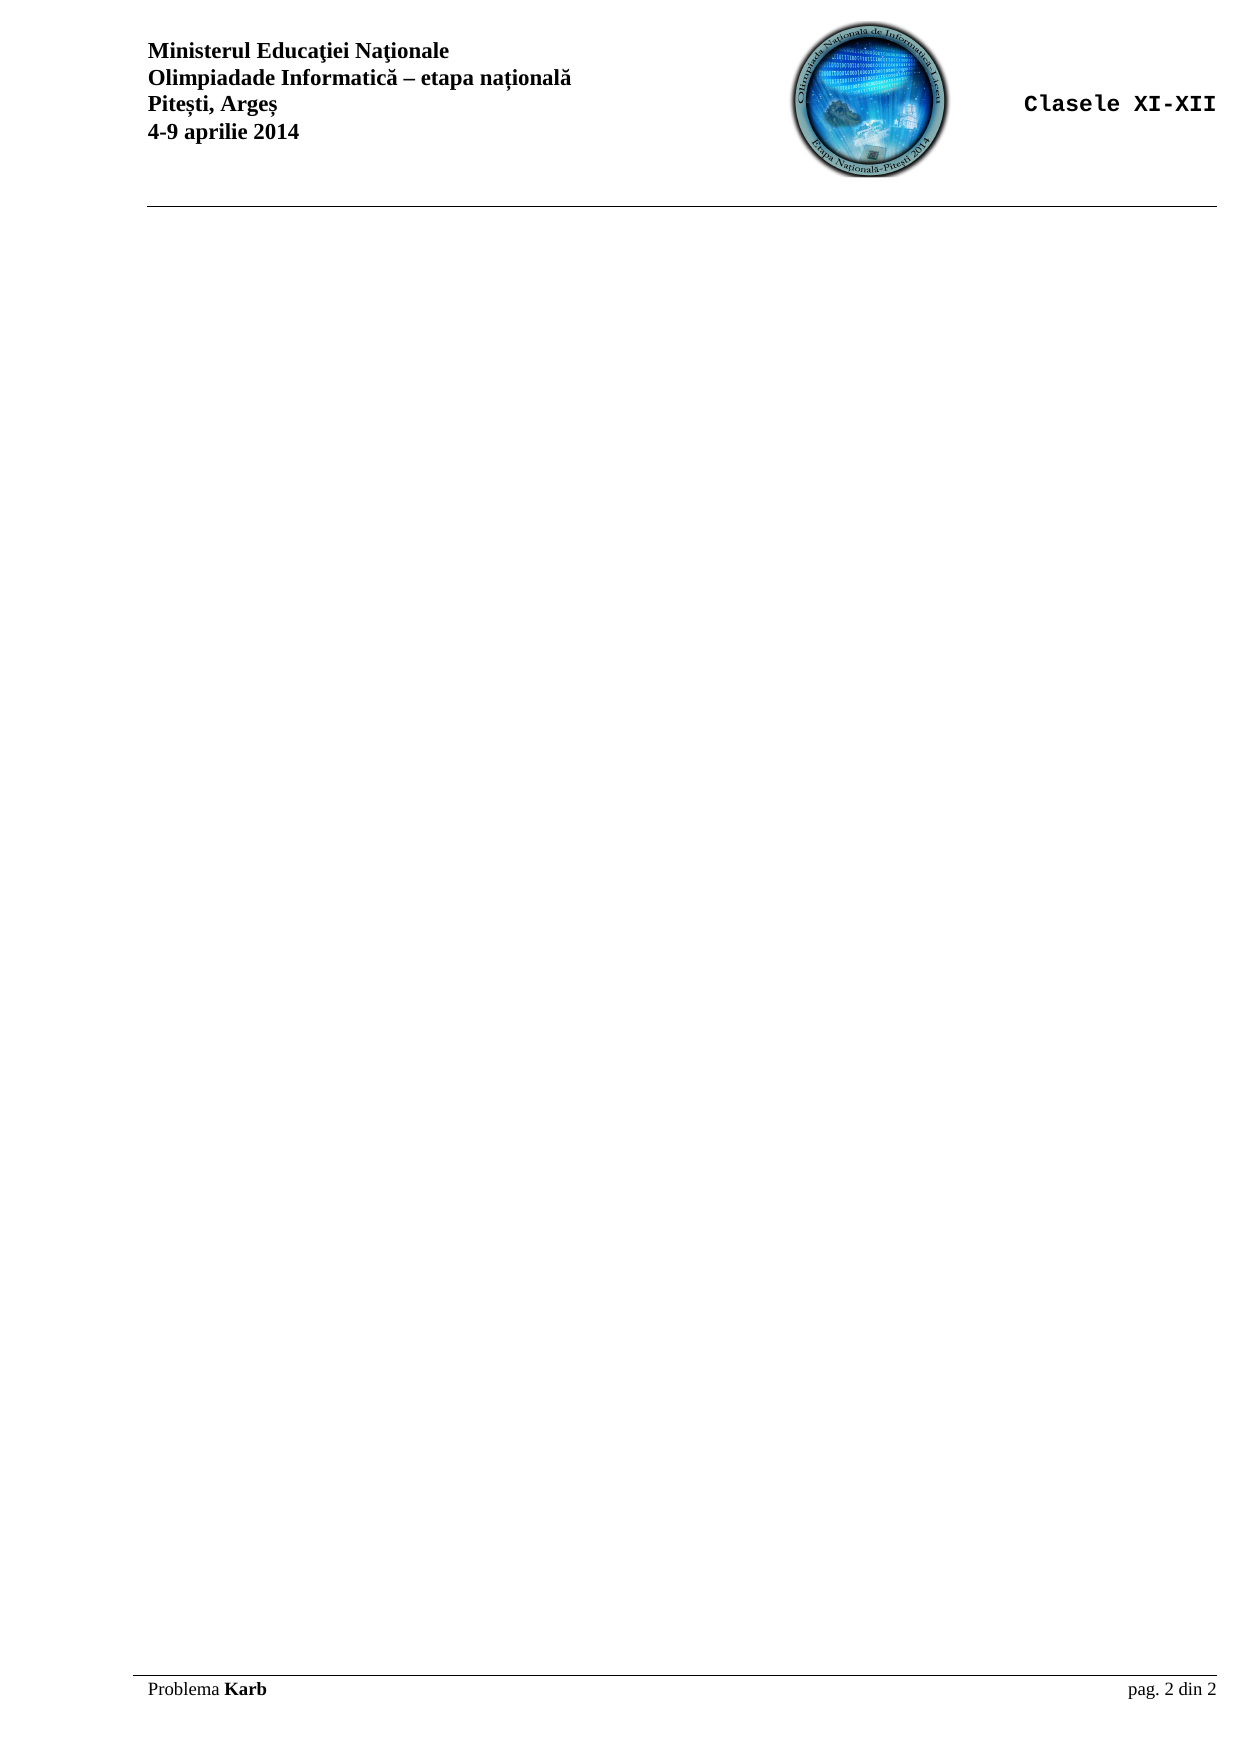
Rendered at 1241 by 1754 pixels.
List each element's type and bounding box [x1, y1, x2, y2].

picture [785, 20, 955, 178]
